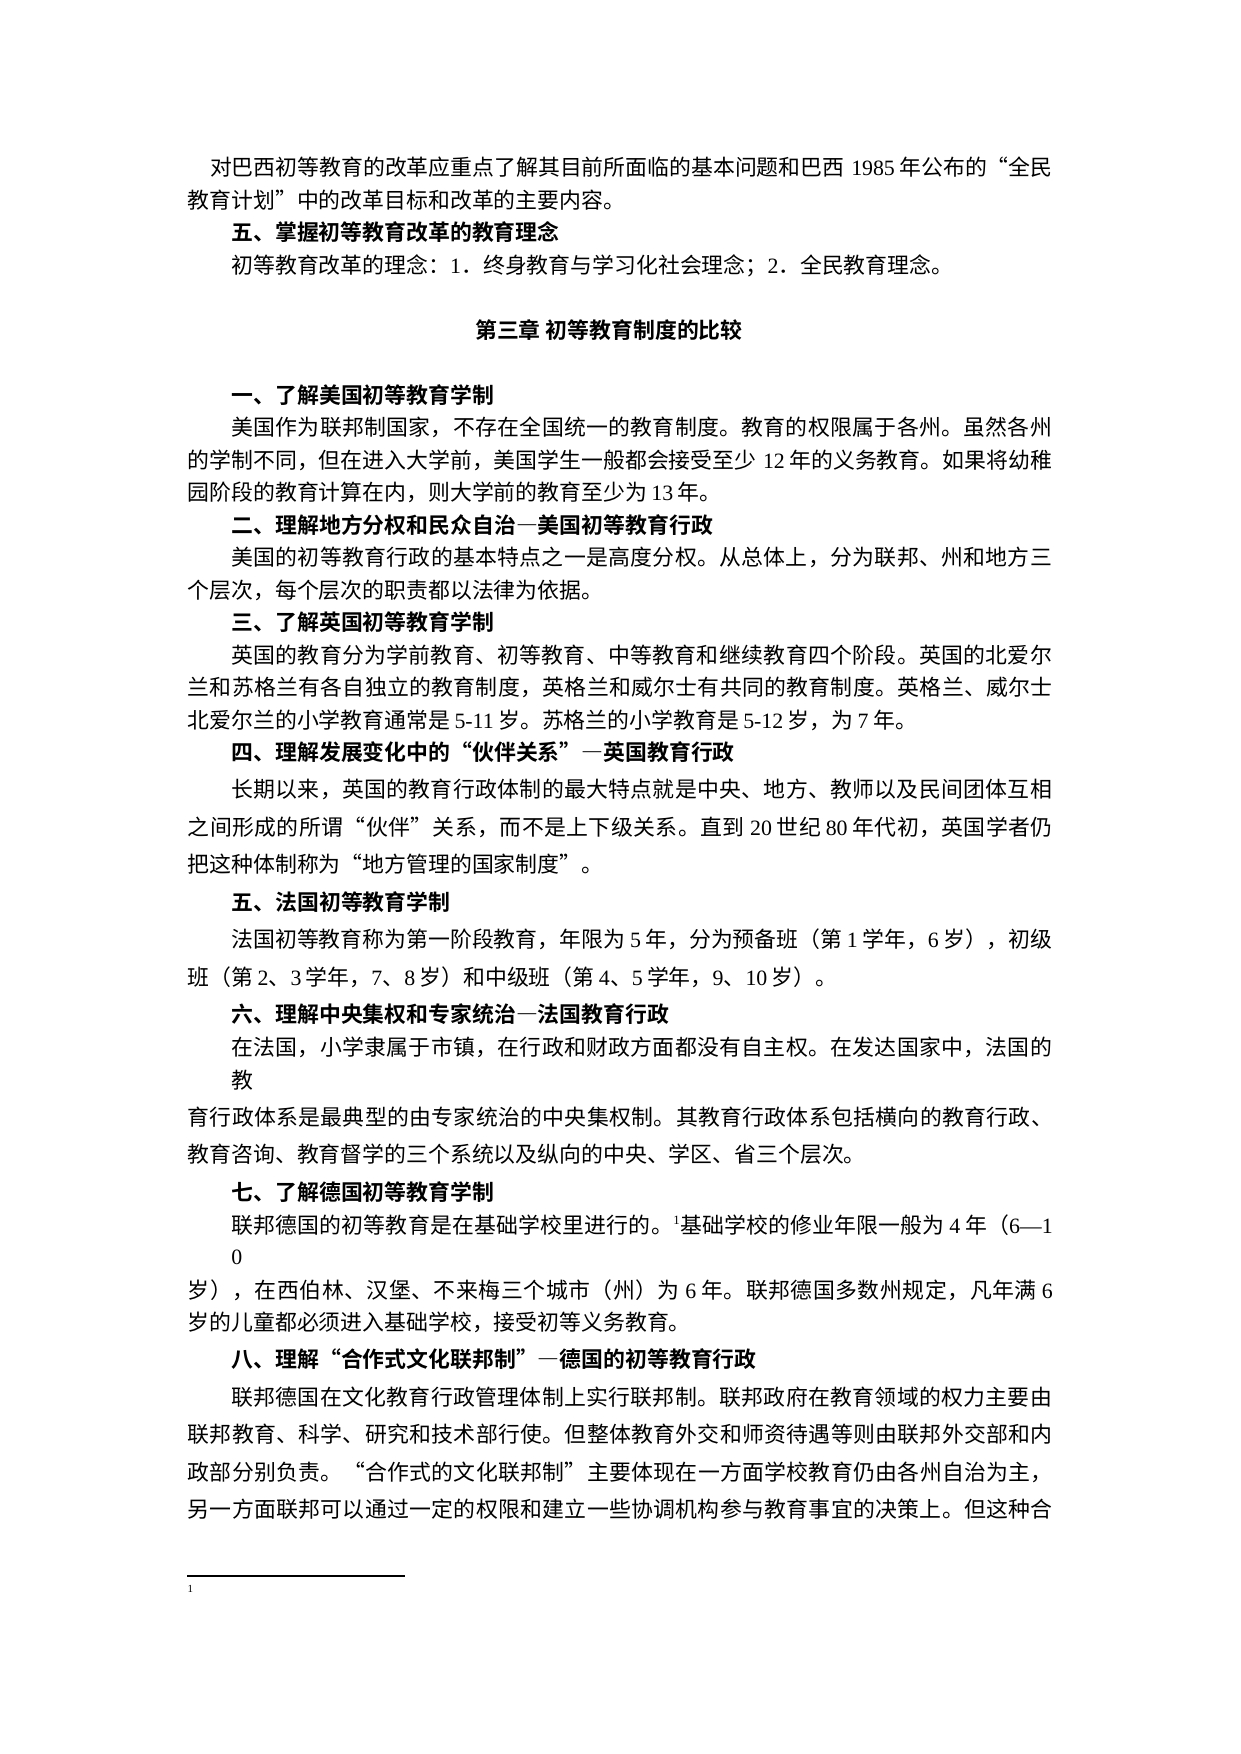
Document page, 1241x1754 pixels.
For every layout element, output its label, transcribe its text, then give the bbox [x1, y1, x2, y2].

text 长期以来，英国的教育行政体制的最大特点就是中央、地方、教师以及民间团体互相之间形成的所谓“伙伴”关系，而不是上下级关系。直到20世纪80年代初，英国学者仍把这种体制称为“地方管理的国家制度”。 [187, 767, 1053, 880]
text 五、法国初等教育学制 [187, 880, 1053, 917]
text 四、理解发展变化中的“伙伴关系”—英国教育行政 [187, 735, 1053, 767]
text 六、理解中央集权和专家统治—法国教育行政 [187, 992, 1053, 1030]
text 三、了解英国初等教育学制 [187, 605, 1053, 637]
text 第三章 初等教育制度的比较 [246, 312, 1053, 345]
text 对巴西初等教育的改革应重点了解其目前所面临的基本问题和巴西1985年公布的“全民教育计划”中的改革目标和改革的主要内容。 [187, 150, 1053, 215]
text 在法国，小学隶属于市镇，在行政和财政方面都没有自主权。在发达国家中，法国的教 [231, 1030, 1053, 1095]
text 美国作为联邦制国家，不存在全国统一的教育制度。教育的权限属于各州。虽然各州的学制不同，但在进入大学前，美国学生一般都会接受至少12年的义务教育。如果将幼稚园阶段的教育计算在内，则大学前的教育至少为13年。 [187, 410, 1053, 507]
text 一、了解美国初等教育学制 [187, 377, 1053, 410]
text 初等教育改革的理念：1．终身教育与学习化社会理念；2．全民教育理念。 [231, 247, 1053, 280]
text 美国的初等教育行政的基本特点之一是高度分权。从总体上，分为联邦、州和地方三个层次，每个层次的职责都以法律为依据。 [187, 540, 1053, 605]
text 英国的教育分为学前教育、初等教育、中等教育和继续教育四个阶段。英国的北爱尔兰和苏格兰有各自独立的教育制度，英格兰和威尔士有共同的教育制度。英格兰、威尔士、北爱尔兰的小学教育通常是5-11岁。苏格兰的小学教育是5-12岁，为7年。 [187, 637, 1053, 735]
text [187, 1375, 1053, 1525]
text 二、理解地方分权和民众自治—美国初等教育行政 [187, 507, 1053, 540]
text 法国初等教育称为第一阶段教育，年限为5年，分为预备班（第1学年，6岁），初级班（第2、3学年，7、8岁）和中级班（第4、5学年，9、10岁）。 [187, 917, 1053, 992]
text 八、理解“合作式文化联邦制”—德国的初等教育行政 [187, 1337, 1053, 1375]
text 五、掌握初等教育改革的教育理念 [231, 215, 1053, 247]
text 育行政体系是最典型的由专家统治的中央集权制。其教育行政体系包括横向的教育行政、教育咨询、教育督学的三个系统以及纵向的中央、学区、省三个层次。 [187, 1095, 1053, 1170]
text 联邦德国的初等教育是在基础学校里进行的。基础学校的修业年限一般为4年（6—10 [231, 1207, 1053, 1272]
text 岁），在西伯林、汉堡、不来梅三个城市（州）为6年。联邦德国多数州规定，凡年满6岁的儿童都必须进入基础学校，接受初等义务教育。 [187, 1272, 1053, 1337]
text 七、了解德国初等教育学制 [187, 1170, 1053, 1207]
